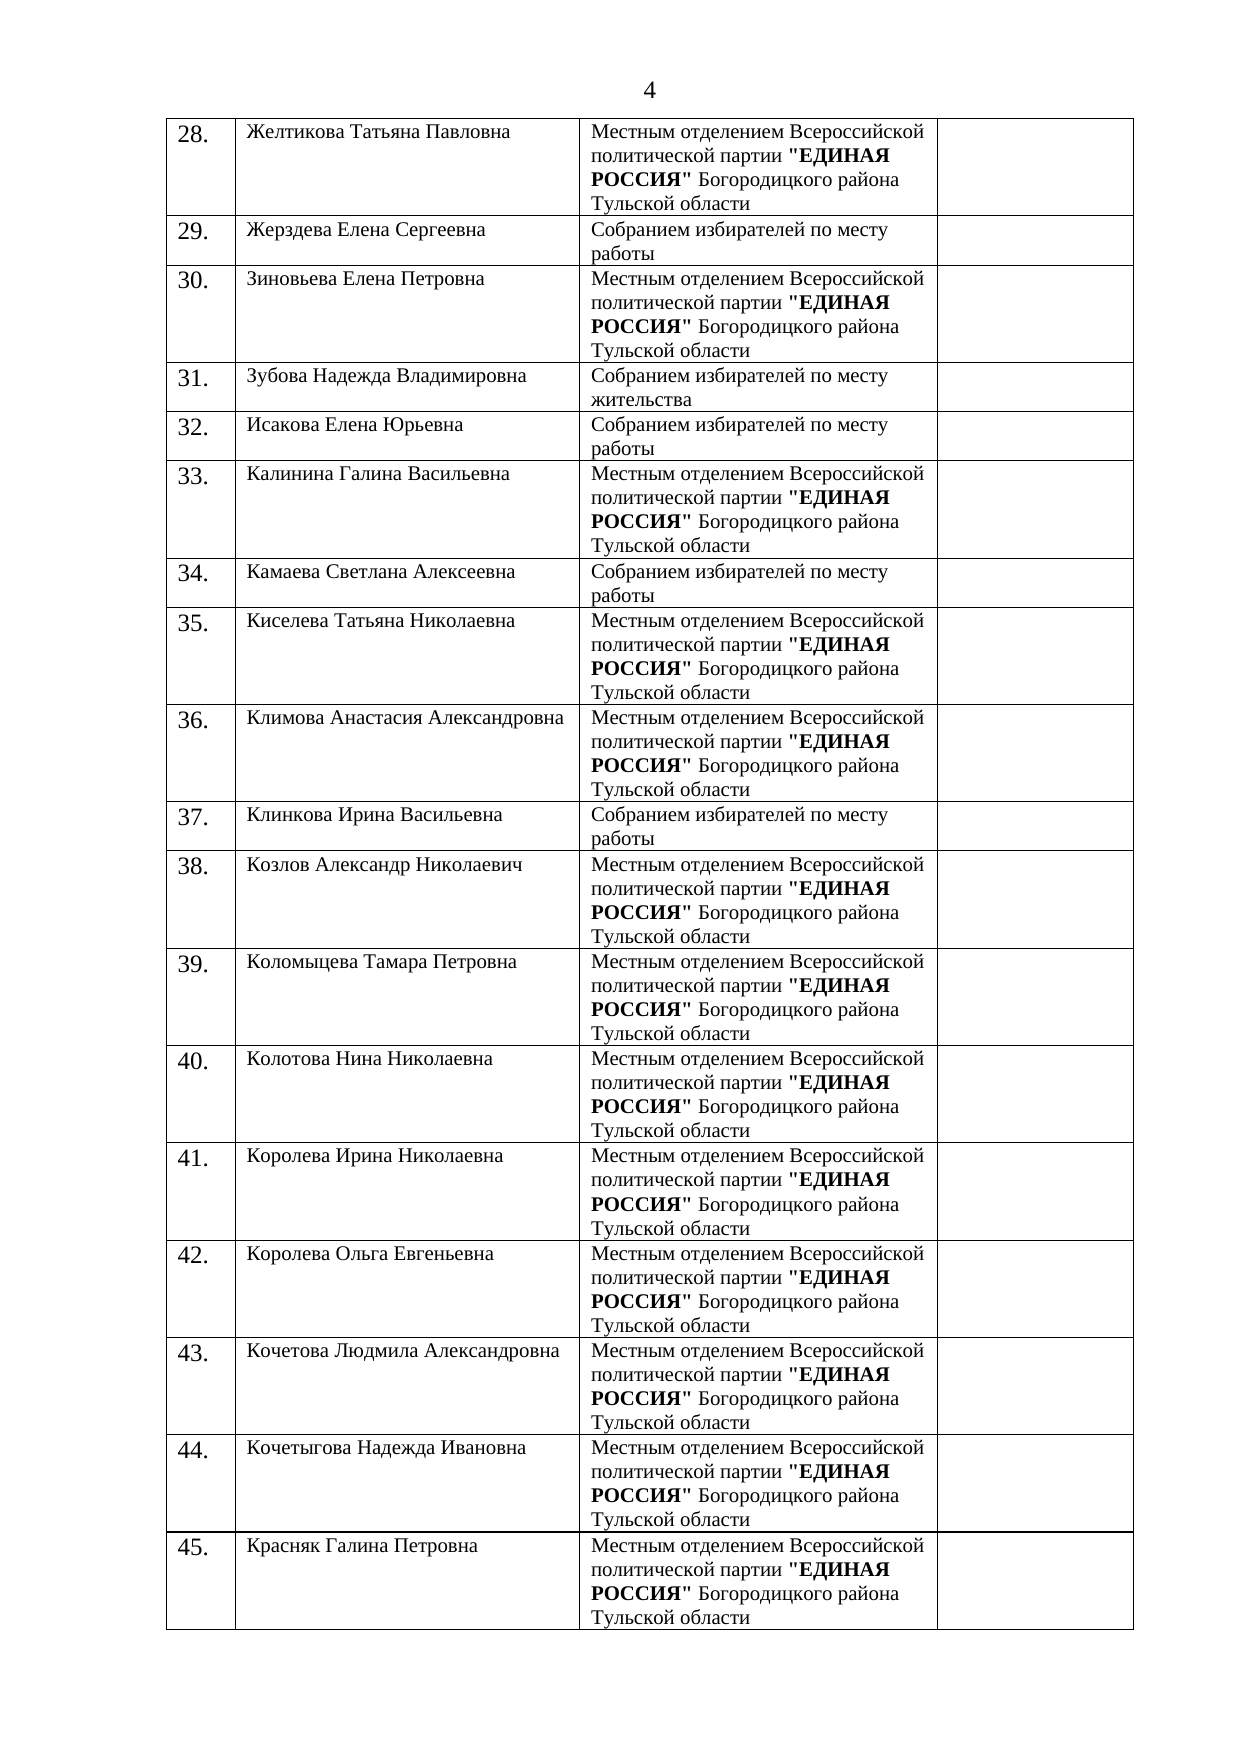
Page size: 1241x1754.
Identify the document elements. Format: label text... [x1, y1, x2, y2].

table_cell [167, 1435, 235, 1531]
table_cell Местным отделением Всероссийской политической партии "ЕДИНАЯ РОССИЯ" Богородицкого района Тульской области [580, 1143, 937, 1239]
table_cell [167, 851, 235, 948]
table_cell Собранием избирателей по месту работы [580, 216, 937, 264]
table_cell Коломыцева Тамара Петровна [236, 949, 579, 1045]
table_cell [938, 1143, 1133, 1239]
table_cell Жерздева Елена Сергеевна [236, 216, 579, 264]
table_cell Королева Ольга Евгеньевна [236, 1241, 579, 1337]
table_cell Клинкова Ирина Васильевна [236, 802, 579, 850]
table_cell Местным отделением Всероссийской политической партии "ЕДИНАЯ РОССИЯ" Богородицкого района Тульской области [580, 1046, 937, 1142]
table_cell [938, 1046, 1133, 1142]
table_cell Камаева Светлана Алексеевна [236, 559, 579, 607]
table_cell [167, 119, 235, 215]
table_cell Зиновьева Елена Петровна [236, 266, 579, 362]
table_cell [938, 949, 1133, 1045]
table_cell [938, 1533, 1133, 1629]
table_cell [938, 1241, 1133, 1337]
table_cell Местным отделением Всероссийской политической партии "ЕДИНАЯ РОССИЯ" Богородицкого района Тульской области [580, 851, 937, 948]
table_cell [167, 1046, 235, 1142]
table_cell Местным отделением Всероссийской политической партии "ЕДИНАЯ РОССИЯ" Богородицкого района Тульской области [580, 705, 937, 801]
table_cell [580, 1533, 937, 1629]
table_cell Исакова Елена Юрьевна [236, 412, 579, 460]
table_cell [167, 1338, 235, 1434]
table_cell [167, 216, 235, 264]
table_cell Местным отделением Всероссийской политической партии "ЕДИНАЯ РОССИЯ" Богородицкого района Тульской области [580, 266, 937, 362]
table_cell [938, 363, 1133, 411]
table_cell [580, 1435, 937, 1531]
table_cell Местным отделением Всероссийской политической партии "ЕДИНАЯ РОССИЯ" Богородицкого района Тульской области [580, 949, 937, 1045]
table_cell [938, 851, 1133, 948]
table_cell Калинина Галина Васильевна [236, 461, 579, 557]
table_cell Киселева Татьяна Николаевна [236, 608, 579, 704]
table_cell [167, 608, 235, 704]
table_cell [938, 119, 1133, 215]
table_cell Красняк Галина Петровна [236, 1533, 579, 1629]
table_cell Местным отделением Всероссийской политической партии "ЕДИНАЯ РОССИЯ" Богородицкого района Тульской области [580, 461, 937, 557]
table_cell [167, 1143, 235, 1239]
table_cell Собранием избирателей по месту работы [580, 802, 937, 850]
table_cell [167, 949, 235, 1045]
table_cell [938, 705, 1133, 801]
table_cell [938, 559, 1133, 607]
table_cell [938, 266, 1133, 362]
table_cell [167, 705, 235, 801]
table_cell [167, 559, 235, 607]
table_cell Собранием избирателей по месту жительства [580, 363, 937, 411]
table_cell Кочетова Людмила Александровна [236, 1338, 579, 1434]
table_cell [167, 363, 235, 411]
table_cell [938, 1338, 1133, 1434]
table_cell [938, 608, 1133, 704]
table_cell [938, 461, 1133, 557]
table_cell [167, 461, 235, 557]
table_cell Колотова Нина Николаевна [236, 1046, 579, 1142]
table_cell [167, 1533, 235, 1629]
table_cell Местным отделением Всероссийской политической партии "ЕДИНАЯ РОССИЯ" Богородицкого района Тульской области [580, 1241, 937, 1337]
table_cell Собранием избирателей по месту работы [580, 559, 937, 607]
table_cell [938, 216, 1133, 264]
table_cell [938, 412, 1133, 460]
table_cell [167, 266, 235, 362]
table_cell [938, 802, 1133, 850]
table_cell Зубова Надежда Владимировна [236, 363, 579, 411]
table_cell [938, 1435, 1133, 1531]
table_cell [167, 1241, 235, 1337]
table_cell Козлов Александр Николаевич [236, 851, 579, 948]
table_cell Желтикова Татьяна Павловна [236, 119, 579, 215]
table_cell Местным отделением Всероссийской политической партии "ЕДИНАЯ РОССИЯ" Богородицкого района Тульской области [580, 1338, 937, 1434]
table_cell Климова Анастасия Александровна [236, 705, 579, 801]
table_cell Королева Ирина Николаевна [236, 1143, 579, 1239]
table_cell [167, 412, 235, 460]
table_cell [580, 119, 937, 215]
table_cell [167, 802, 235, 850]
table_cell Местным отделением Всероссийской политической партии "ЕДИНАЯ РОССИЯ" Богородицкого района Тульской области [580, 608, 937, 704]
table_cell Собранием избирателей по месту работы [580, 412, 937, 460]
table_cell Кочетыгова Надежда Ивановна [236, 1435, 579, 1531]
